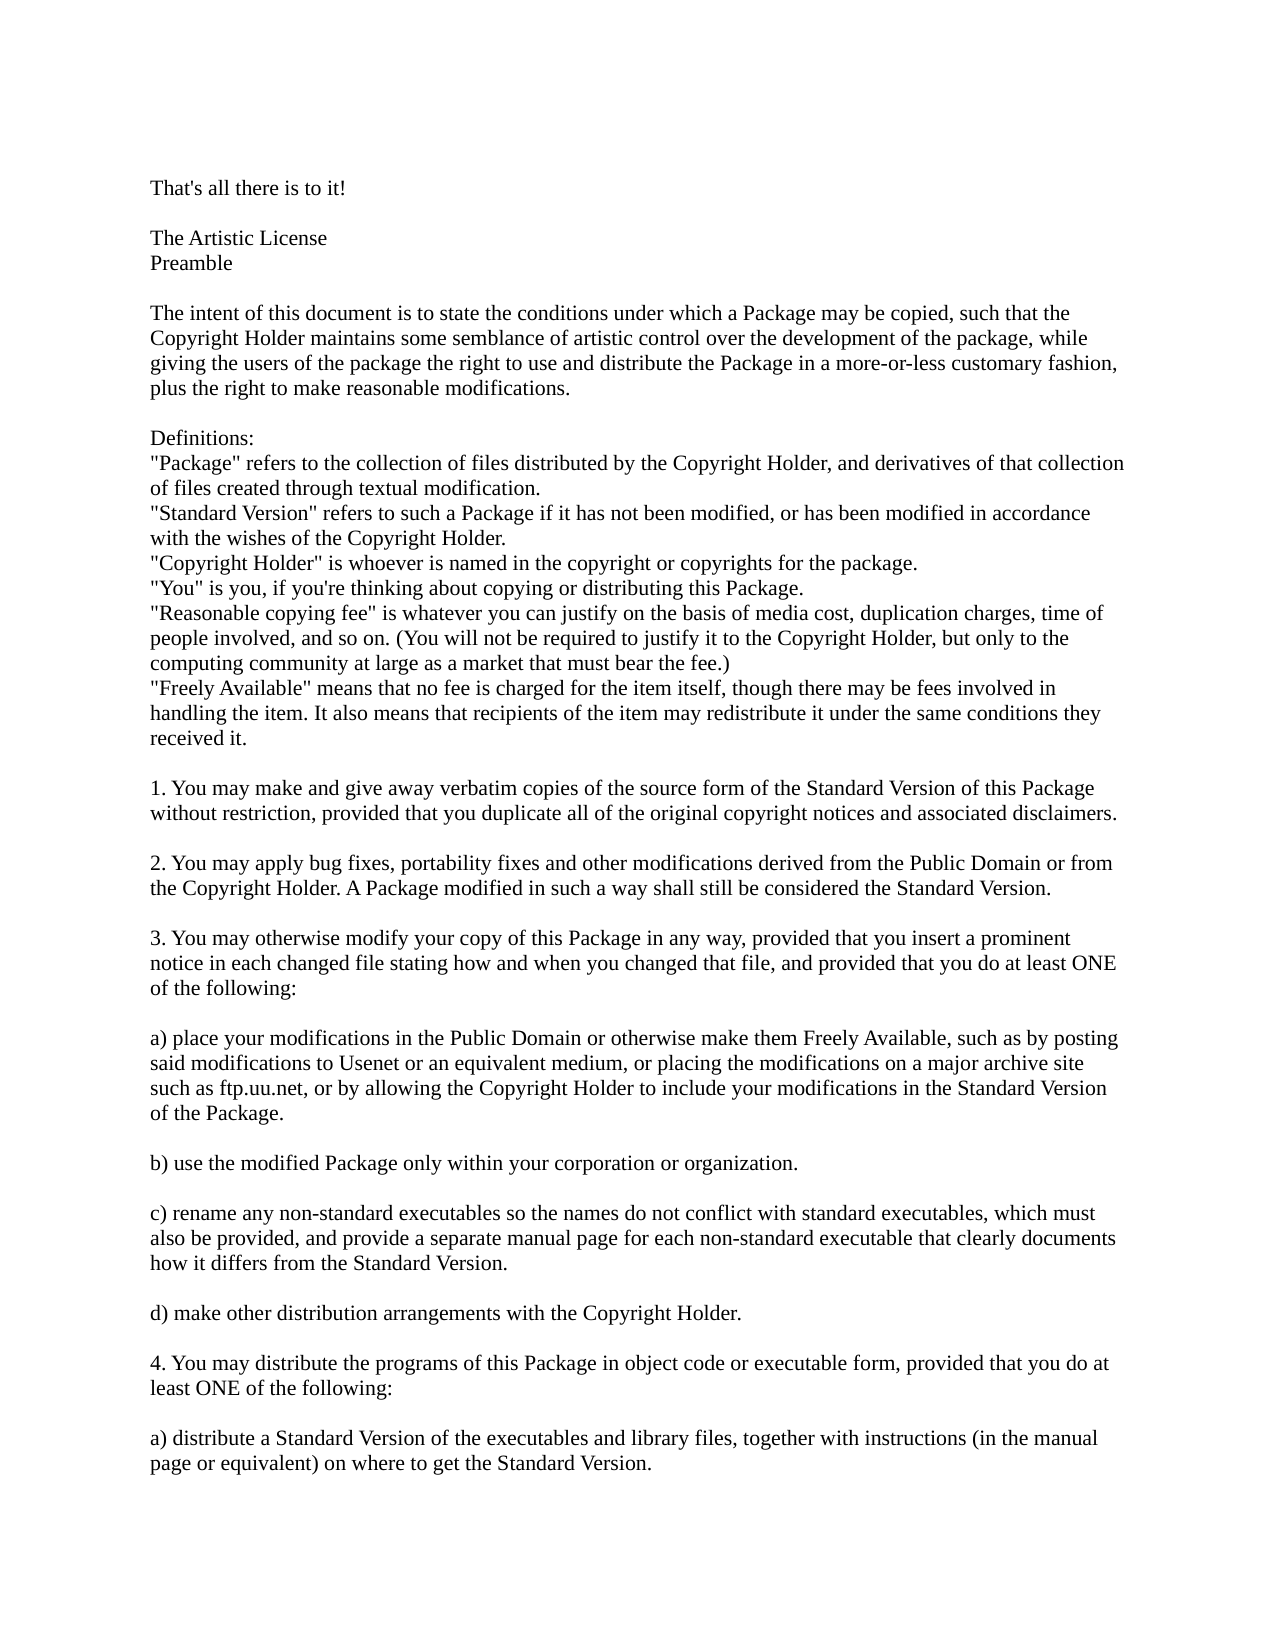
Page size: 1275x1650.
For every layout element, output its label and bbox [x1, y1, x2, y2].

text [150, 150, 1125, 1500]
